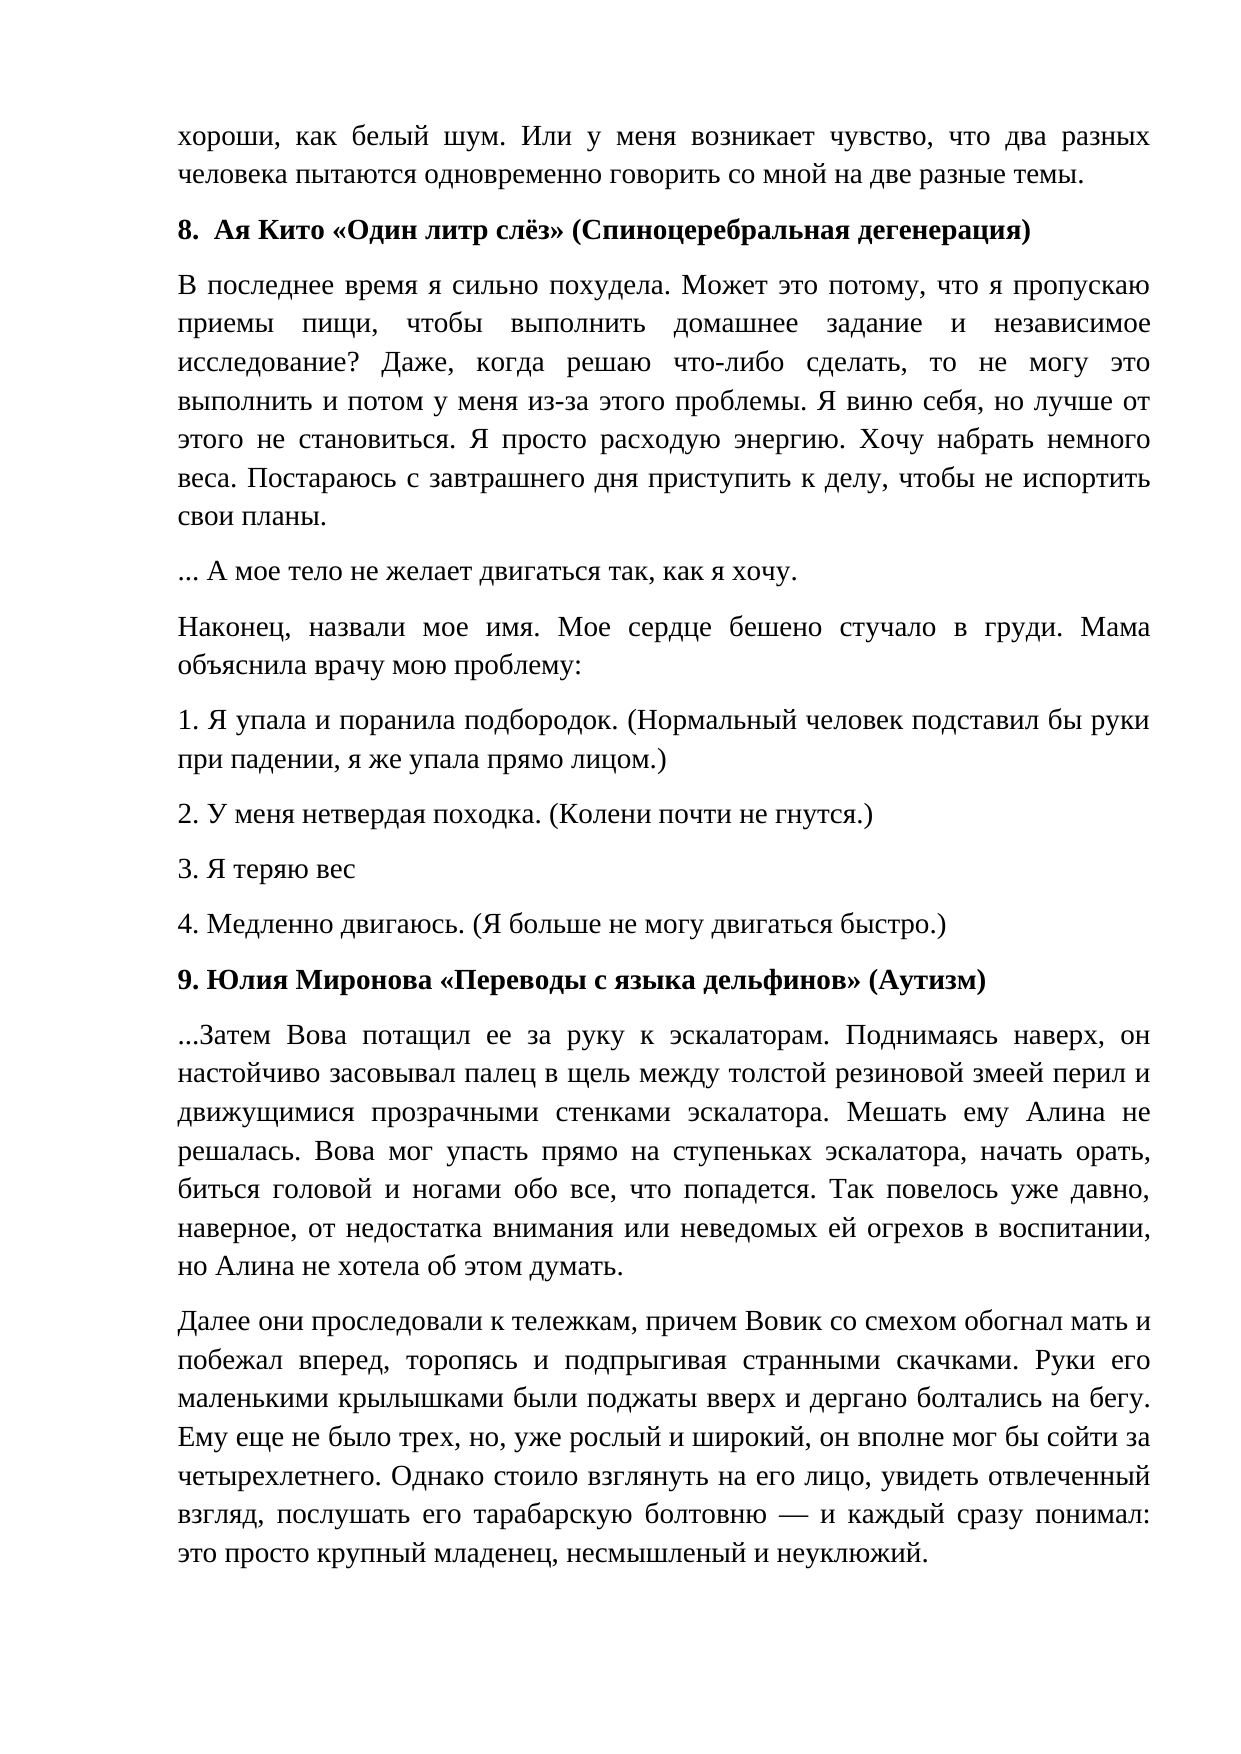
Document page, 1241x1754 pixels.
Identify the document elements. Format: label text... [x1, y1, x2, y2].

text В последнее время я сильно похудела. Может это потому, что я пропускаю приемы пищи, чтобы выполнить домашнее задание и независимое исследование? Даже, когда решаю что-либо сделать, то не могу это выполнить и потом у меня из-за этого проблемы. Я виню себя, но лучше от этого не становиться. Я просто расходую энергию. Хочу набрать немного веса. Постараюсь с завтрашнего дня приступить к делу, чтобы не испортить свои планы. [177, 267, 1152, 532]
text 1. Я упала и поранила подбородок. (Нормальный человек подставил бы руки при падении, я же упала прямо лицом.) [177, 702, 1152, 774]
text 8. Ая Кито «Один литр слёз» (Спиноцеребральная дегенерация) [177, 212, 1152, 245]
text 4. Медленно двигаюсь. (Я больше не могу двигаться быстро.) [177, 907, 1152, 940]
text ...Затем Вова потащил ее за руку к эскалаторам. Поднимаясь наверх, он настойчиво засовывал палец в щель между толстой резиновой змеей перил и движущимися прозрачными стенками эскалатора. Мешать ему Алина не решалась. Вова мог упасть прямо на ступеньках эскалатора, начать орать, биться головой и ногами обо все, что попадется. Так повелось уже давно, наверное, от недостатка внимания или неведомых ей огрехов в воспитании, но Алина не хотела об этом думать. [177, 1017, 1152, 1282]
text 2. У меня нетвердая походка. (Колени почти не гнутся.) [177, 796, 1152, 830]
text 9. Юлия Миронова «Переводы с языка дельфинов» (Аутизм) [177, 962, 1152, 995]
text 3. Я теряю вес [177, 851, 1152, 885]
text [177, 118, 1152, 190]
text Далее они проследовали к тележкам, причем Вовик со смехом обогнал мать и побежал вперед, торопясь и подпрыгивая странными скачками. Руки его маленькими крылышками были поджаты вверх и дергано болтались на бегу. Ему еще не было трех, но, уже рослый и широкий, он вполне мог бы сойти за четырехлетнего. Однако стоило взглянуть на его лицо, увидеть отвлеченный взгляд, послушать его тарабарскую болтовню — и каждый сразу понимал: это просто крупный младенец, несмышленый и неуклюжий. [177, 1303, 1152, 1568]
text Наконец, назвали мое имя. Мое сердце бешено стучало в груди. Мама объяснила врачу мою проблему: [177, 609, 1152, 681]
text ... А мое тело не желает двигаться так, как я хочу. [177, 553, 1152, 587]
